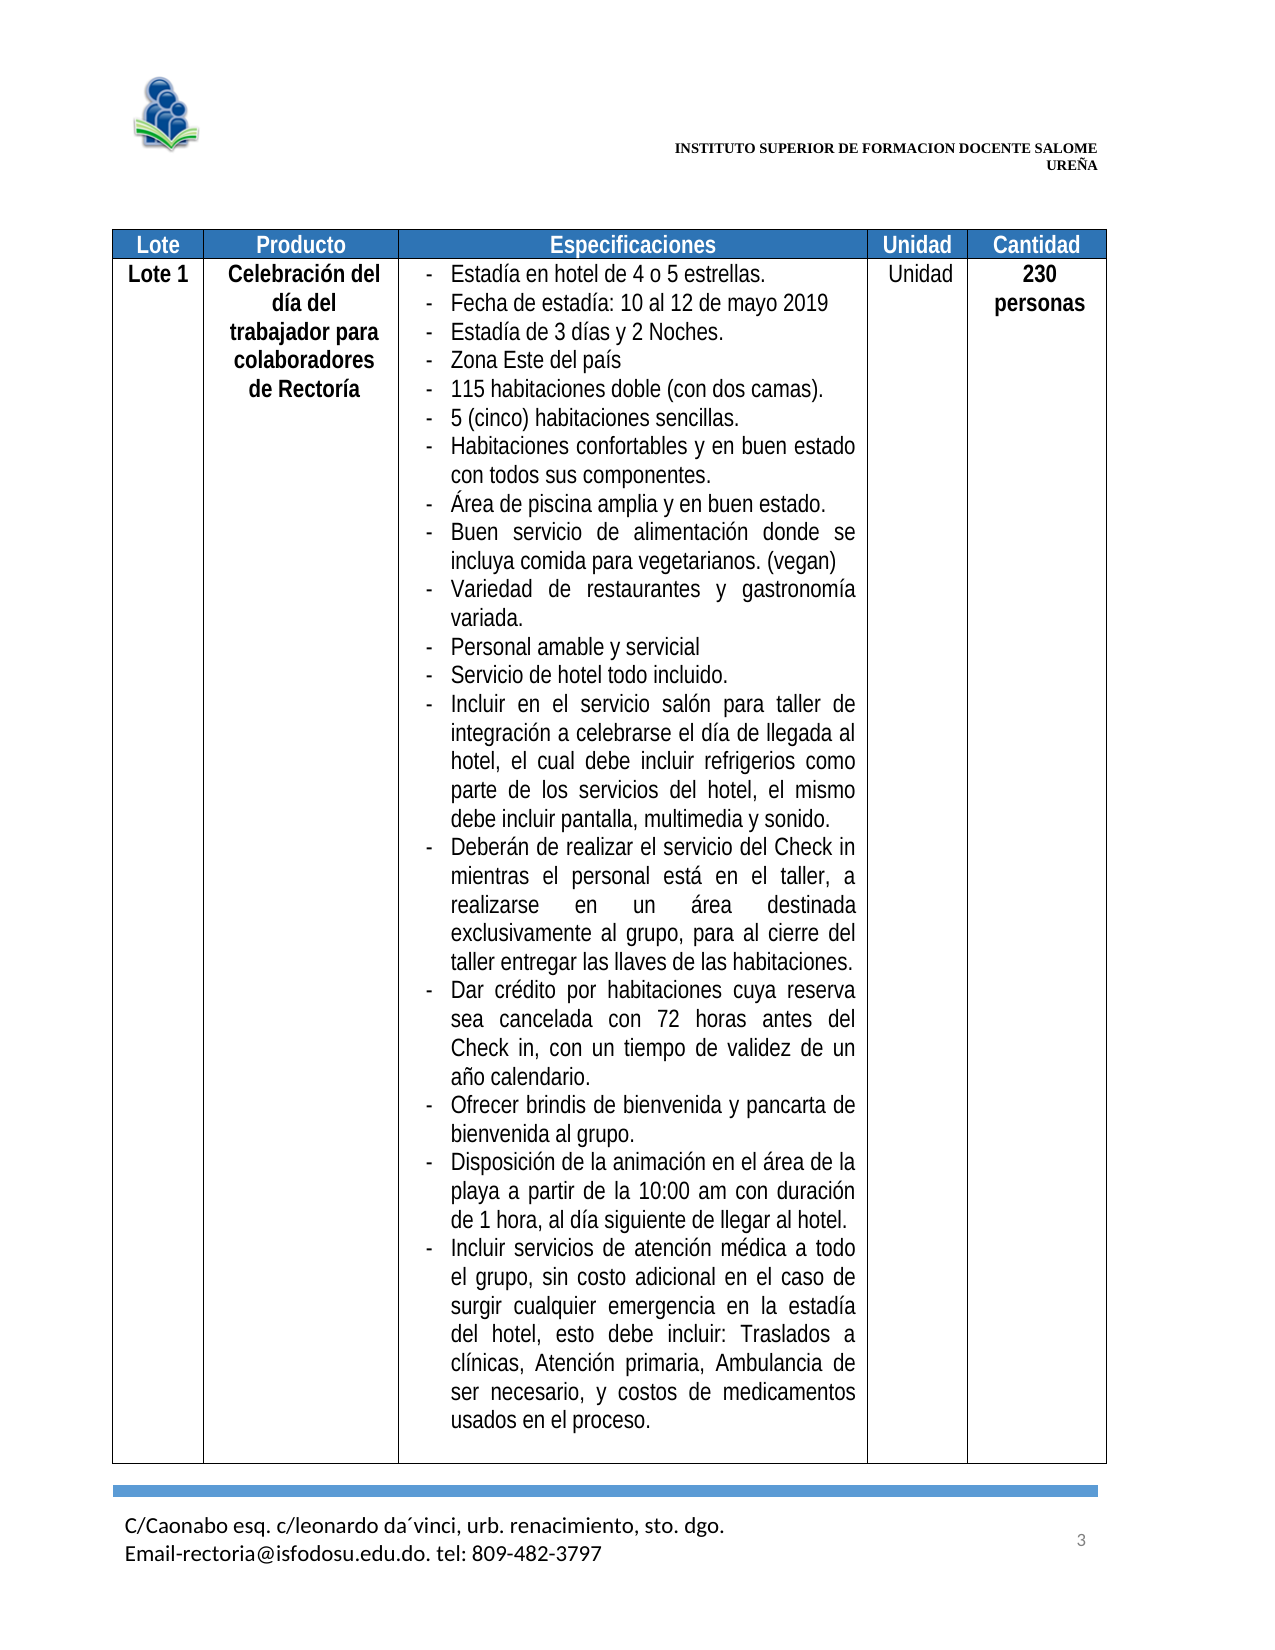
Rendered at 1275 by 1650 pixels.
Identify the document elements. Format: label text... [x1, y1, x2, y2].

table_header Cantidad [968, 230, 1106, 258]
table_header Unidad [868, 230, 967, 258]
picture [126, 73, 207, 154]
table_cell Celebración del día del trabajador para colaboradores de Rectoría [204, 259, 398, 1462]
table_cell Lote 1 [113, 259, 203, 1462]
table_cell Unidad [868, 259, 967, 1462]
table_header Producto [204, 230, 398, 258]
table_header Lote [113, 230, 203, 258]
table_header Especificaciones [399, 230, 867, 258]
table_cell 230 personas [968, 259, 1106, 1462]
